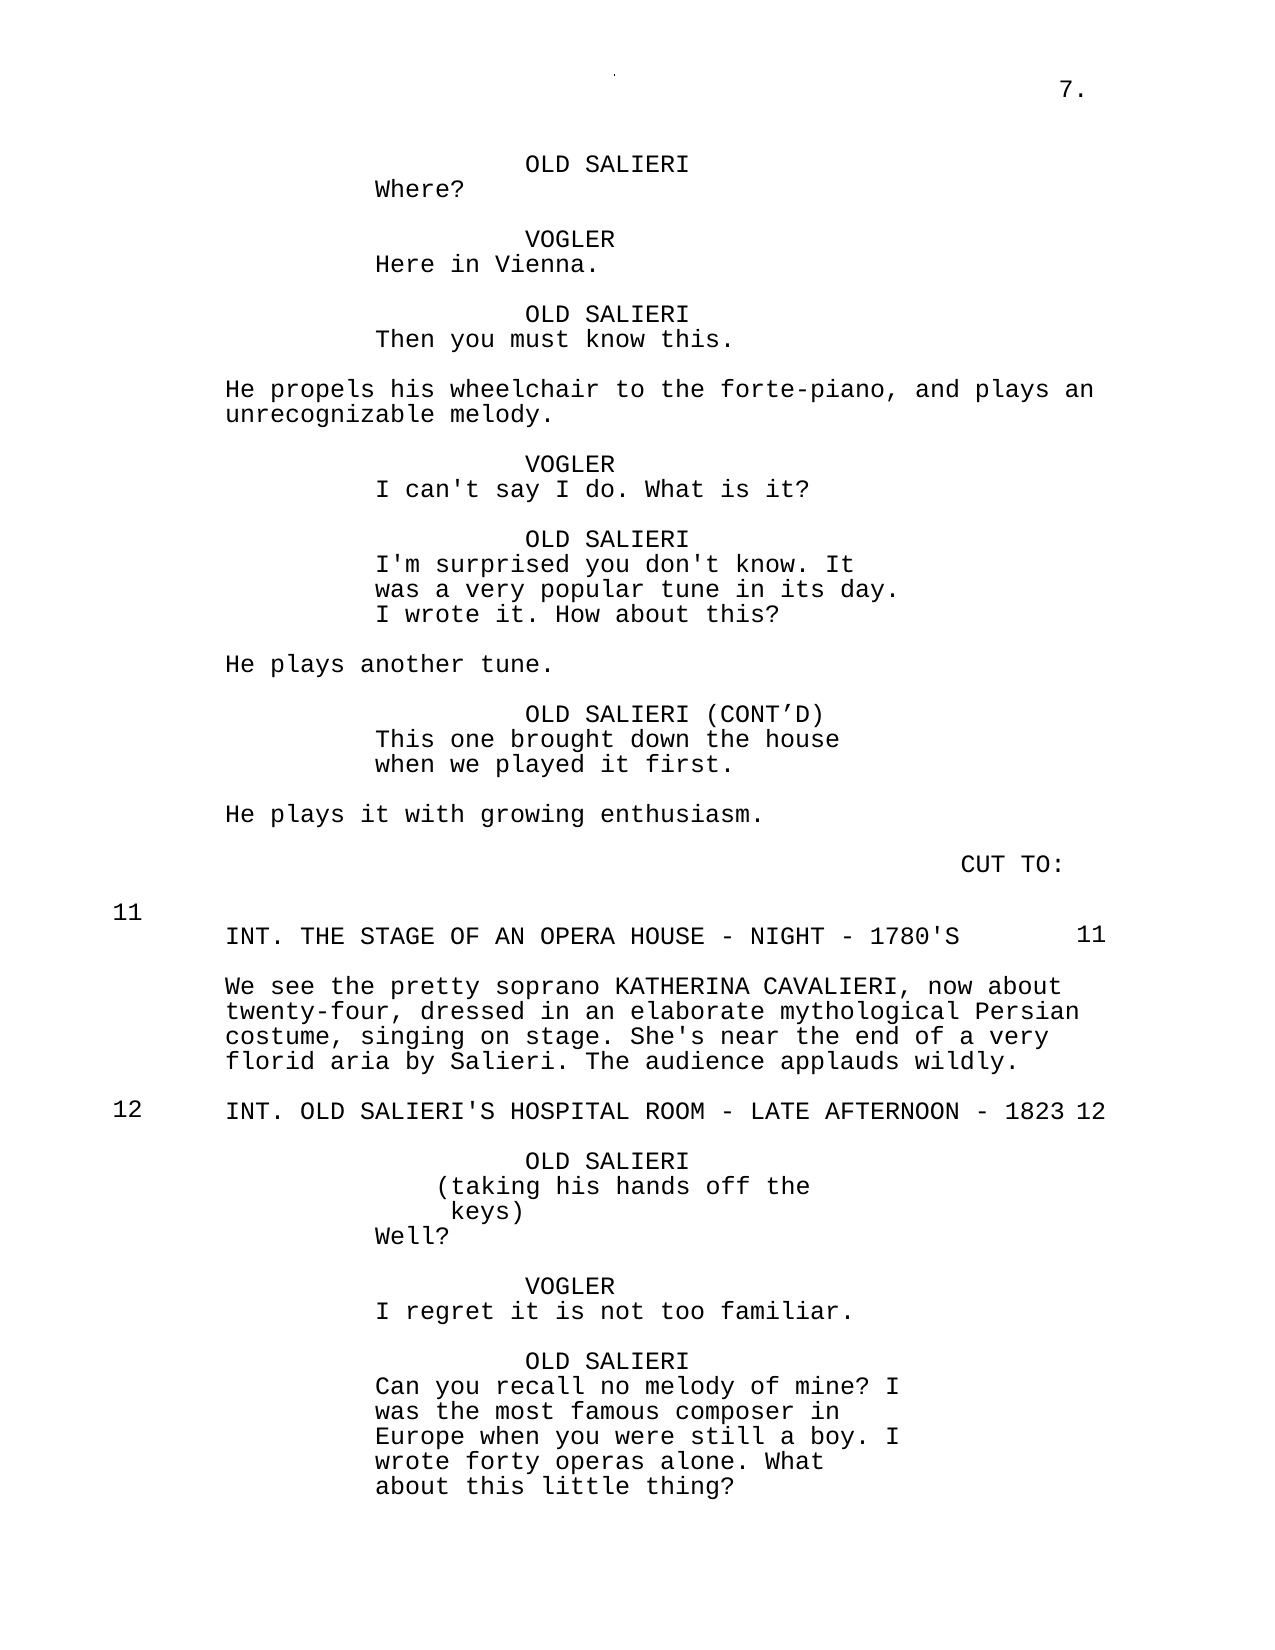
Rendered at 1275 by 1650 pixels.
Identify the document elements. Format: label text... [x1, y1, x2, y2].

text He propels his wheelchair to the forte-piano, and plays an unrecognizable melody. [225, 377, 1110, 427]
text He plays another tune. [225, 652, 1117, 677]
text Europe when you were still a boy. I [375, 1425, 1117, 1450]
text Here in Vienna. [375, 252, 1117, 277]
text I wrote it. How about this? [375, 602, 1117, 627]
text OLD SALIERI (CONT’D) [525, 702, 1117, 727]
text Well? [375, 1225, 1117, 1250]
text keys) [450, 1200, 1117, 1225]
text Can you recall no melody of mine? I [375, 1375, 1117, 1400]
text I can't say I do. What is it? [375, 477, 1117, 502]
text This one brought down the house [375, 727, 1117, 752]
text Where? [375, 177, 471, 202]
text 12 [112, 1097, 149, 1122]
text wrote forty operas alone. What [375, 1450, 1117, 1475]
text VOGLER [525, 1274, 1117, 1300]
text I'm surprised you don't know. It [375, 552, 1117, 577]
text 11 [112, 900, 149, 925]
text INT. OLD SALIERI'S HOSPITAL ROOM - LATE AFTERNOON - 1823 12 [225, 1097, 1117, 1125]
text was the most famous composer in [375, 1400, 1117, 1425]
text INT. THE STAGE OF AN OPERA HOUSE - NIGHT - 1780'S [225, 924, 966, 950]
text Then you must know this. [375, 327, 1117, 352]
text OLD SALIERI [525, 1349, 1117, 1375]
text VOGLER [525, 227, 1117, 252]
text OLD SALIERI [525, 152, 1117, 177]
text about this little thing? [375, 1475, 1117, 1500]
text I regret it is not too familiar. [375, 1300, 1117, 1325]
text VOGLER [525, 452, 1117, 477]
text OLD SALIERI [525, 527, 1117, 552]
text (taking his hands off the [435, 1175, 1117, 1200]
text when we played it first. [375, 752, 1117, 777]
text He plays it with growing enthusiasm. [225, 802, 1117, 827]
text OLD SALIERI [525, 1149, 1117, 1175]
text We see the pretty soprano KATHERINA CAVALIERI, now about twenty-four, dressed in an elaborate mythological Persian costume, singing on stage. She's near the end of a very florid aria by Salieri. The audience applauds wildly. [225, 974, 1095, 1075]
text 7. [1058, 77, 1117, 102]
text CUT TO: [960, 852, 1117, 877]
text 11 [1076, 922, 1117, 947]
text was a very popular tune in its day. [375, 577, 1117, 602]
text OLD SALIERI [525, 302, 1117, 327]
